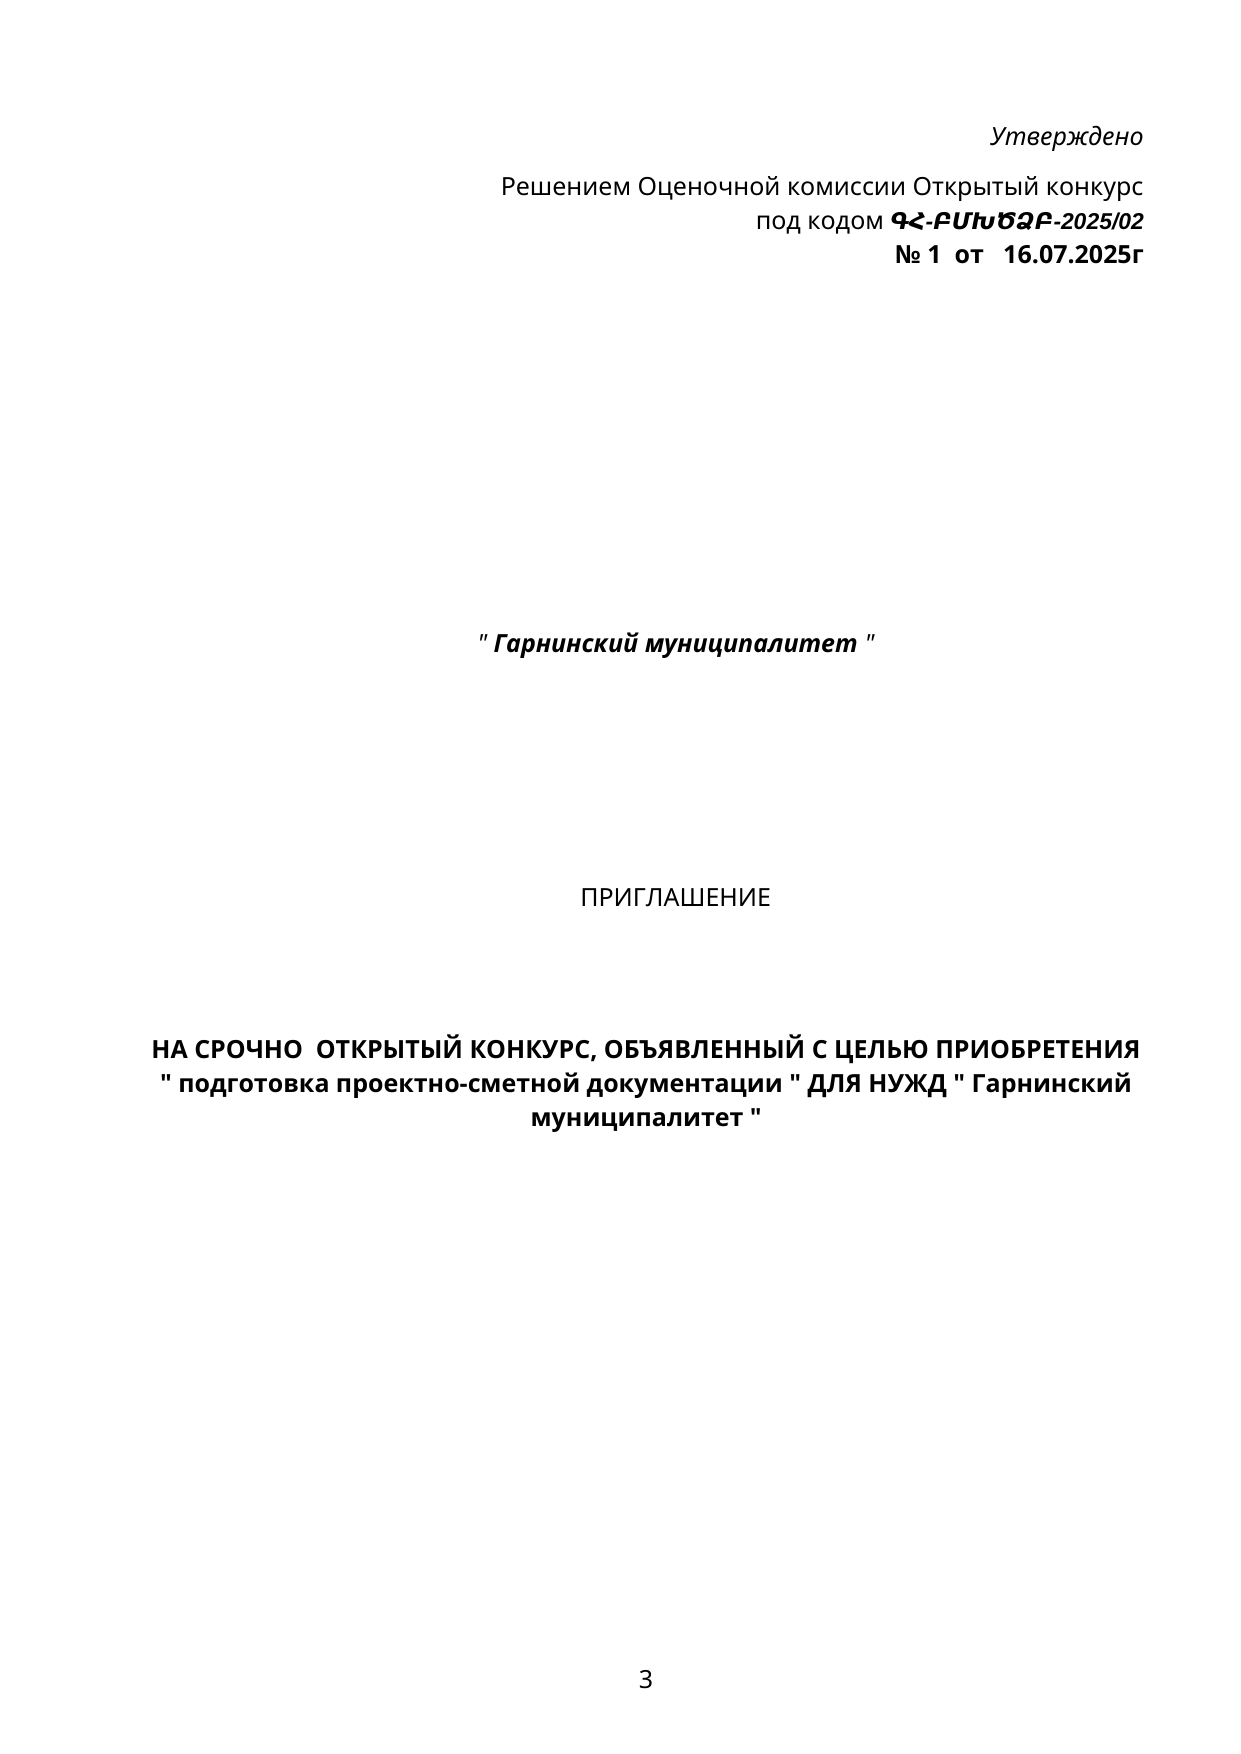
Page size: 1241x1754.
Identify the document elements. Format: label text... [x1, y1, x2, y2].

text Решением Оценочной комиссии Открытый конкурс под кодом ԳՀ-ԲՄԽԾՁԲ-2025/02 [148, 169, 1144, 237]
text НА СРОЧНО ОТКРЫТЫЙ КОНКУРС, ОБЪЯВЛЕННЫЙ С ЦЕЛЬЮ ПРИОБРЕТЕНИЯ " подготовка проектно-сметной документации " ДЛЯ НУЖД " Гарнинский муниципалитет " [148, 1032, 1144, 1134]
text Утверждено [148, 118, 1144, 152]
text № 1 от 16.07.2025г [148, 237, 1144, 271]
text ПРИГЛАШЕНИЕ [148, 880, 1144, 914]
text " Гарнинский муниципалитет " [148, 626, 1144, 660]
